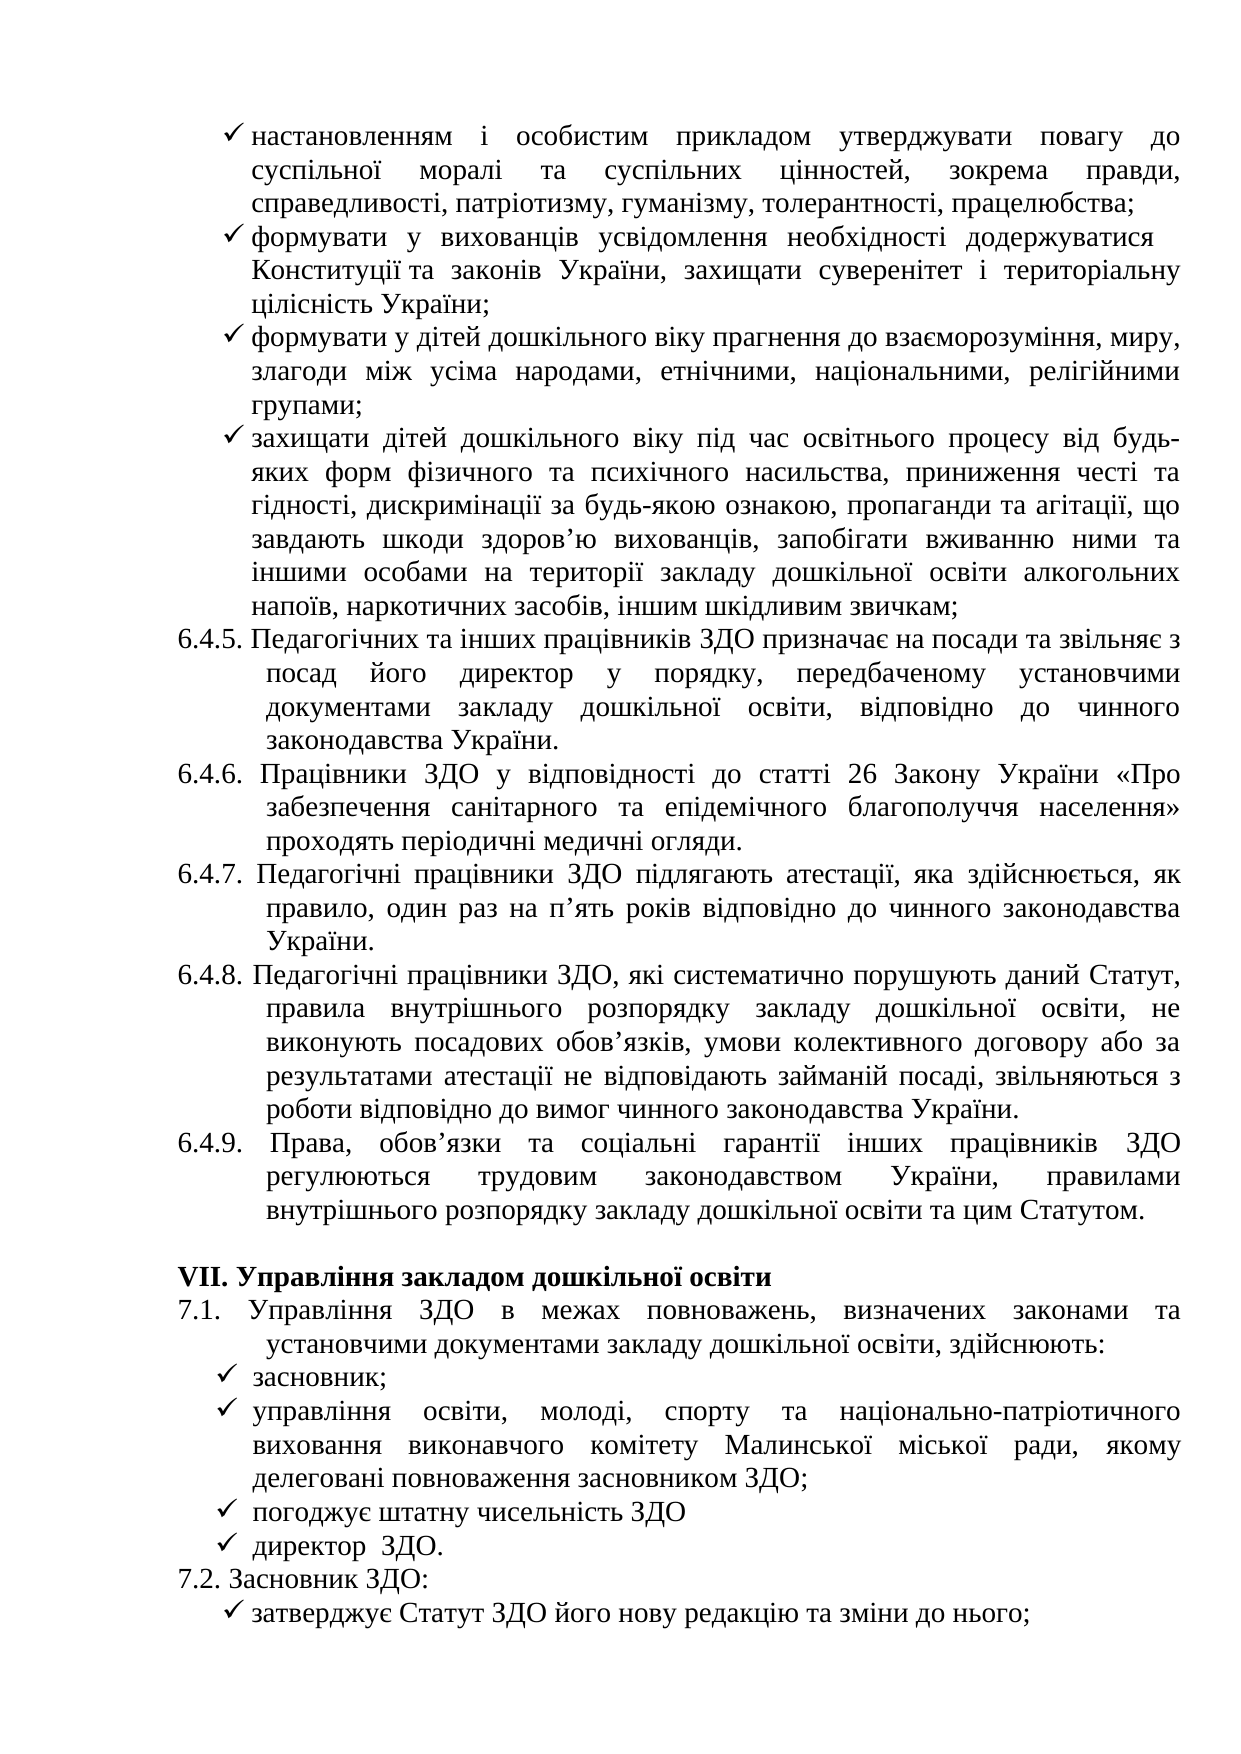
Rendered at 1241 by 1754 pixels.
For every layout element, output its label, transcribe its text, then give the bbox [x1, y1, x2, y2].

text VII. Управління закладом дошкільної освіти [59, 1259, 1181, 1292]
list директор ЗДО. [215, 1528, 1181, 1561]
list формувати у вихованців усвідомлення необхідності додержуватися Конституції та законів України, захищати суверенітет і територіальну цілісність України; [222, 219, 1181, 319]
text 6.4.6. Працівники ЗДО у відповідності до статті 26 Закону України «Про забезпечення санітарного та епідемічного благополуччя населення» проходять періодичні медичні огляди. [177, 756, 1181, 856]
text 6.4.9. Права, обов’язки та соціальні гарантії інших працівників ЗДО регулюються трудовим законодавством України, правилами внутрішнього розпорядку закладу дошкільної освіти та цим Статутом. [177, 1125, 1181, 1225]
list захищати дітей дошкільного віку під час освітнього процесу від будь-яких форм фізичного та психічного насильства, приниження честі та гідності, дискримінації за будь-якою ознакою, пропаганди та агітації, що завдають шкоди здоров’ю вихованців, запобігати вживанню ними та іншими особами на території закладу дошкільної освіти алкогольних напоїв, наркотичних засобів, іншим шкідливим звичкам; [222, 420, 1181, 622]
list формувати у дітей дошкільного віку прагнення до взаєморозуміння, миру, злагоди між усіма народами, етнічними, національними, релігійними групами; [222, 319, 1181, 420]
list настановленням і особистим прикладом утверджувати повагу до суспільної моралі та суспільних цінностей, зокрема правди, справедливості, патріотизму, гуманізму, толерантності, працелюбства; [222, 118, 1181, 219]
text 6.4.8. Педагогічні працівники ЗДО, які систематично порушують даний Статут, правила внутрішнього розпорядку закладу дошкільної освіти, не виконують посадових обов’язків, умови колективного договору або за результатами атестації не відповідають займаній посаді, звільняються з роботи відповідно до вимог чинного законодавства України. [177, 957, 1181, 1125]
list погоджує штатну чисельність ЗДО [215, 1494, 1181, 1528]
list затверджує Статут ЗДО його нову редакцію та зміни до нього; [222, 1595, 1181, 1628]
text 7.1. Управління ЗДО в межах повноважень, визначених законами та установчими документами закладу дошкільної освіти, здійснюють: [177, 1292, 1181, 1359]
text 7.2. Засновник ЗДО: [177, 1561, 1181, 1595]
text 6.4.5. Педагогічних та інших працівників ЗДО призначає на посади та звільняє з посад його директор у порядку, передбаченому установчими документами закладу дошкільної освіти, відповідно до чинного законодавства України. [177, 622, 1181, 756]
list управління освіти, молоді, спорту та національно-патріотичного виховання виконавчого комітету Малинської міської ради, якому делеговані повноваження засновником ЗДО; [215, 1393, 1181, 1494]
text 6.4.7. Педагогічні працівники ЗДО підлягають атестації, яка здійснюється, як правило, один раз на п’ять років відповідно до чинного законодавства України. [177, 856, 1181, 957]
list засновник; [215, 1359, 1181, 1393]
